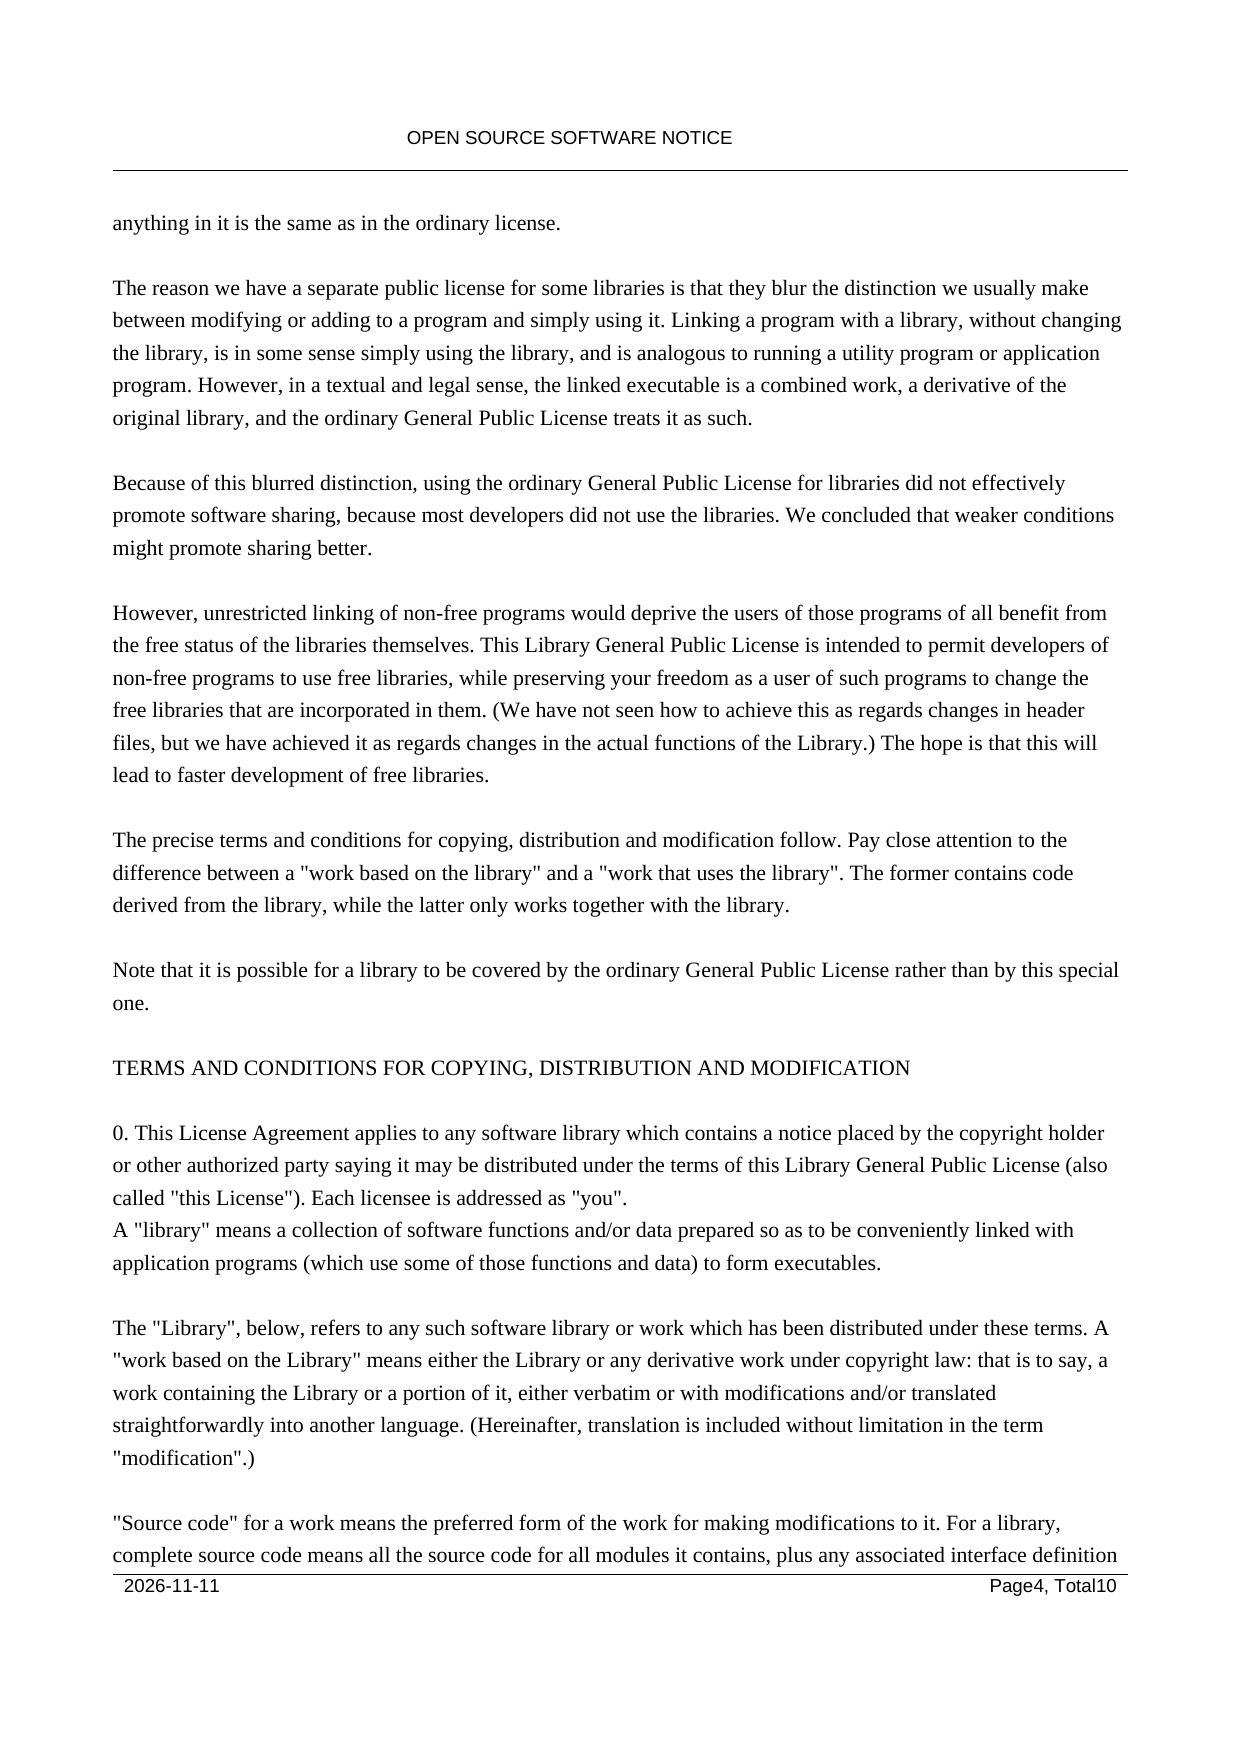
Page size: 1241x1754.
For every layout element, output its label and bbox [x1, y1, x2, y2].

text [112, 206, 1128, 1571]
